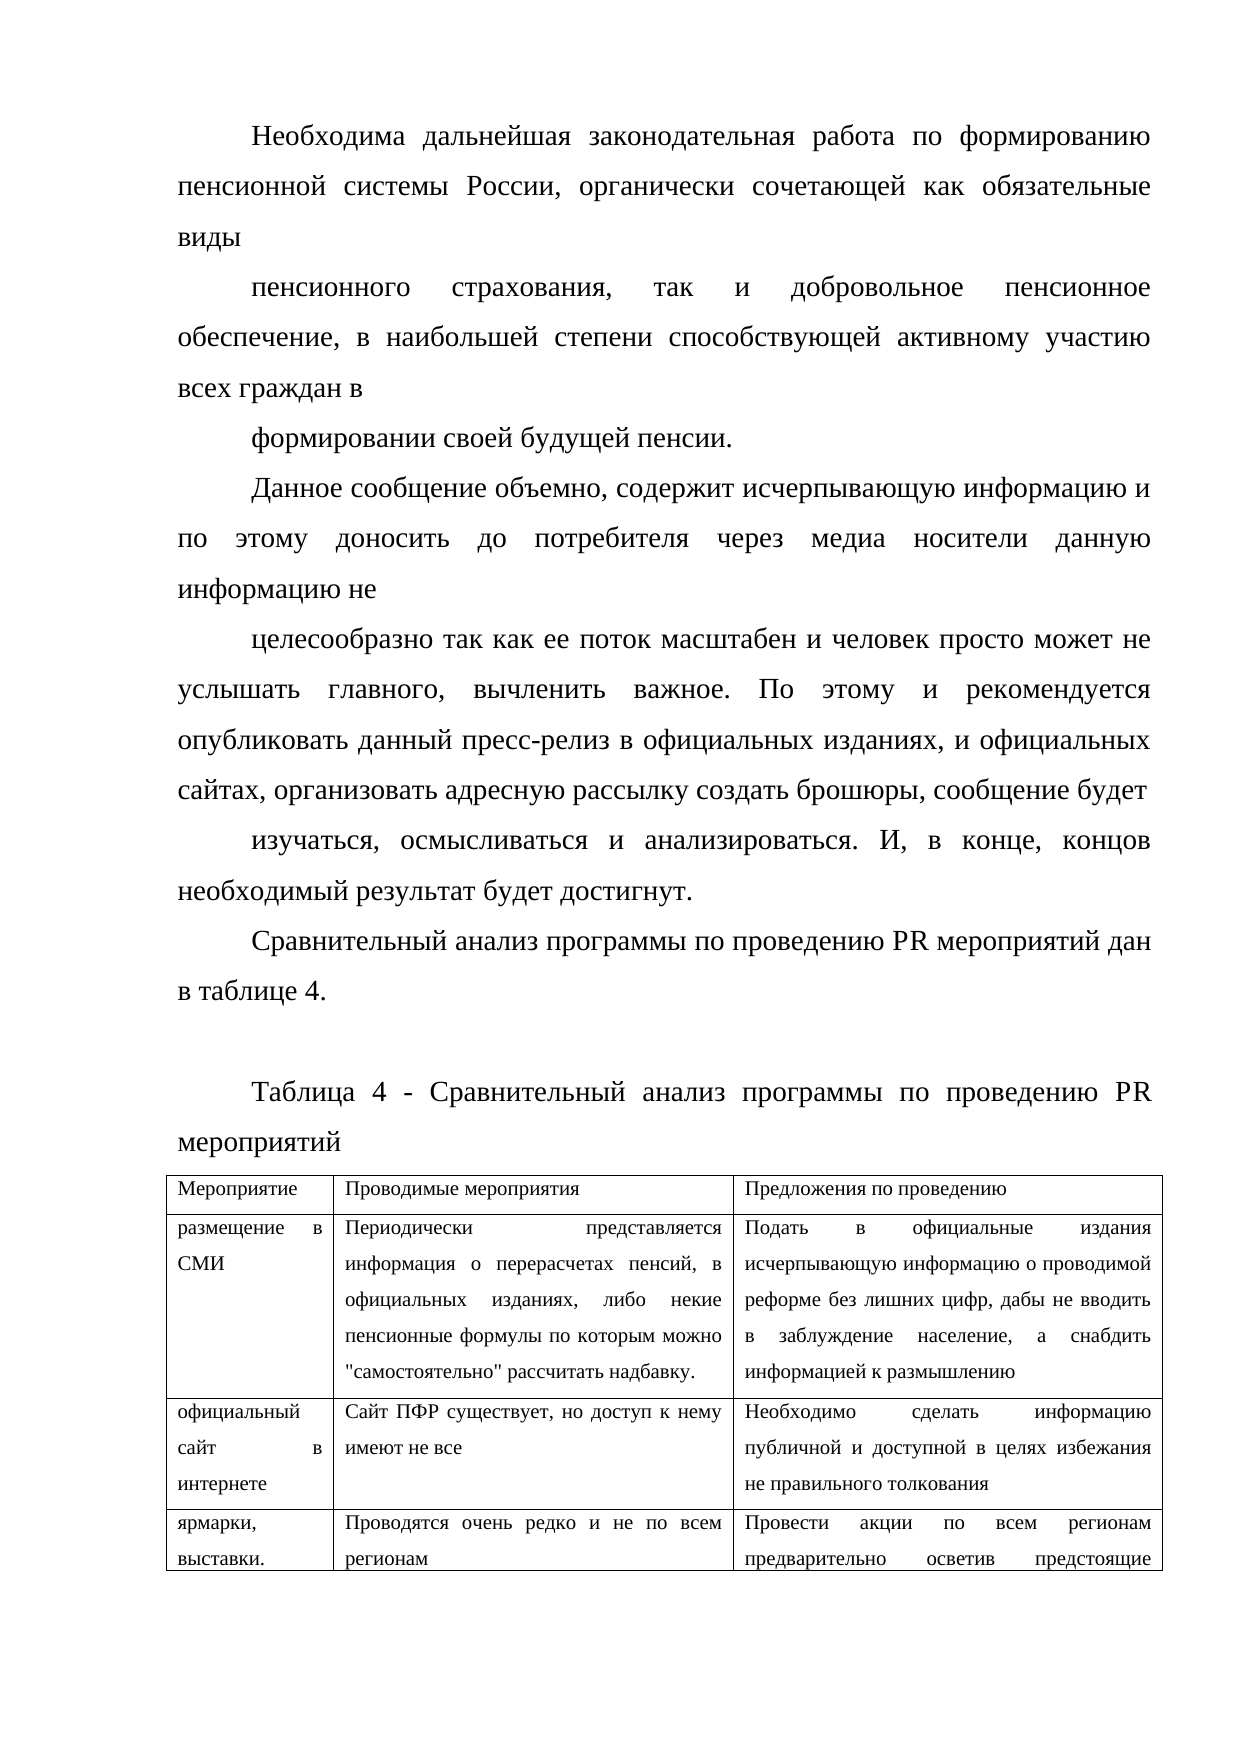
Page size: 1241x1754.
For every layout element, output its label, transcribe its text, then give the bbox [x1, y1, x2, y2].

table_cell Сайт ПФР существует, но доступ к нему имеют не все [334, 1399, 733, 1509]
text формировании своей будущей пенсии. [177, 420, 1152, 453]
table_header Проводимые мероприятия [334, 1176, 733, 1214]
text изучаться, осмысливаться и анализироваться. И, в конце, концов необходимый результат будет достигнут. [177, 822, 1152, 906]
table_cell размещение в СМИ [167, 1215, 333, 1398]
table_header Предложения по проведению [734, 1176, 1162, 1214]
table_cell официальный сайт в интернете [167, 1399, 333, 1509]
table_cell Подать в официальные издания исчерпывающую информацию о проводимой реформе без лишних цифр, дабы не вводить в заблуждение население, а снабдить информацией к размышлению [734, 1215, 1162, 1398]
table_cell ярмарки, выставки. [167, 1510, 333, 1570]
text целесообразно так как ее поток масштабен и человек просто может не услышать главного, вычленить важное. По этому и рекомендуется опубликовать данный пресс-релиз в официальных изданиях, и официальных сайтах, организовать адресную рассылку создать брошюры, сообщение будет [177, 621, 1152, 806]
table_cell Периодически представляется информация о перерасчетах пенсий, в официальных изданиях, либо некие пенсионные формулы по которым можно "самостоятельно" рассчитать надбавку. [334, 1215, 733, 1398]
text Сравнительный анализ программы по проведению PR мероприятий дан в таблице 4. [177, 923, 1152, 1007]
text Таблица 4 - Сравнительный анализ программы по проведению PR мероприятий [177, 1074, 1152, 1158]
text Необходима дальнейшая законодательная работа по формированию пенсионной системы России, органически сочетающей как обязательные виды [177, 118, 1152, 252]
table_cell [334, 1510, 733, 1570]
text Данное сообщение объемно, содержит исчерпывающую информацию и по этому доносить до потребителя через медиа носители данную информацию не [177, 470, 1152, 604]
table_cell Необходимо сделать информацию публичной и доступной в целях избежания не правильного толкования [734, 1399, 1162, 1509]
table_header Мероприятие [167, 1176, 333, 1214]
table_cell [734, 1510, 1162, 1570]
text пенсионного страхования, так и добровольное пенсионное обеспечение, в наибольшей степени способствующей активному участию всех граждан в [177, 269, 1152, 403]
